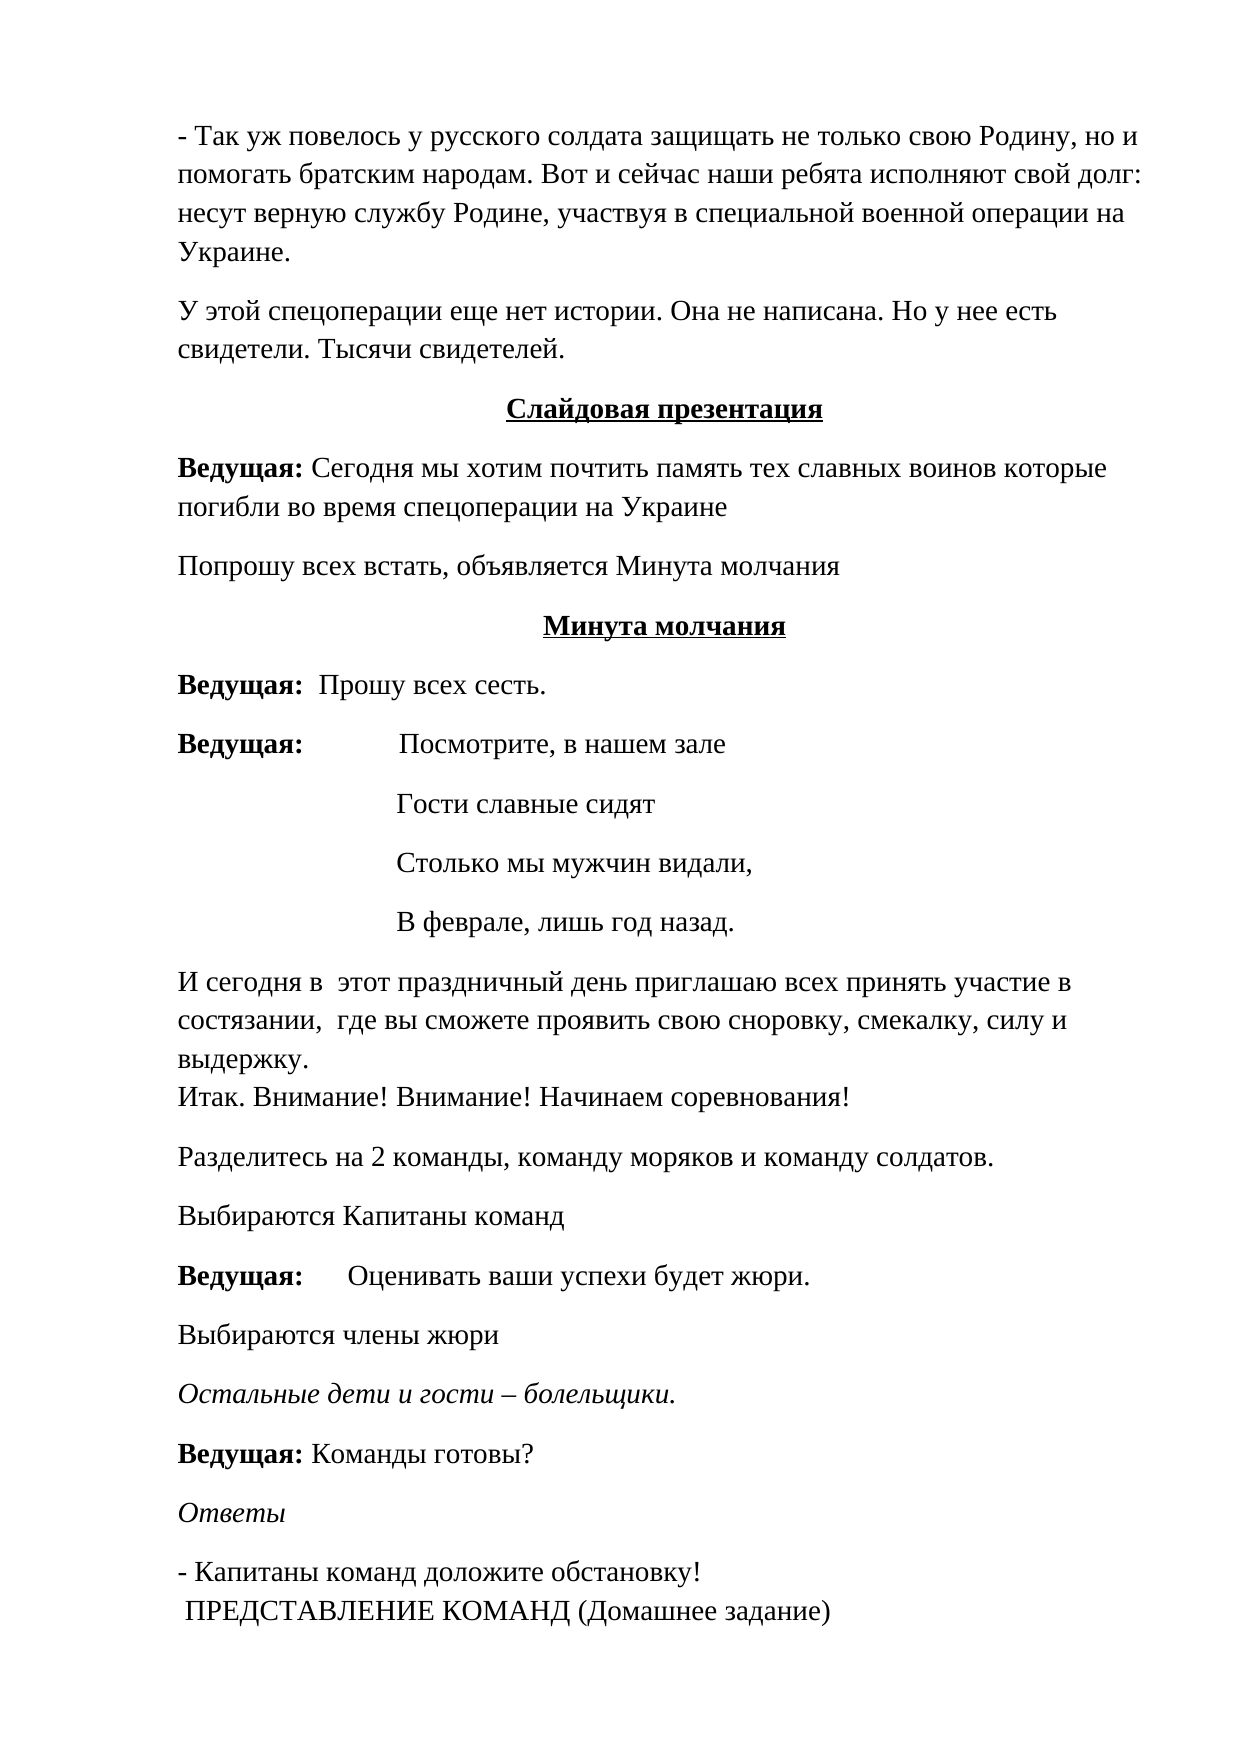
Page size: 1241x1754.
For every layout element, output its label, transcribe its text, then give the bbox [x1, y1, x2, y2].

text Ведущая: Посмотрите, в нашем зале [177, 726, 1152, 760]
text - Так уж повелось у русского солдата защищать не только свою Родину, но и помогать братским народам. Вот и сейчас наши ребята исполняют свой долг: несут верную службу Родине, участвуя в специальной военной операции на Украине. [177, 118, 1152, 267]
text Попрошу всех встать, объявляется Минута молчания [177, 548, 1152, 582]
text Разделитесь на 2 команды, команду моряков и команду солдатов. [177, 1139, 1152, 1172]
text У этой спецоперации еще нет истории. Она не написана. Но у нее есть свидетели. Тысячи свидетелей. [177, 293, 1152, 365]
text Ведущая: Прошу всех сесть. [177, 667, 1152, 701]
text Ведущая: Оценивать ваши успехи будет жюри. [177, 1258, 1152, 1291]
text Выбираются члены жюри [177, 1317, 1152, 1351]
text Слайдовая презентация [177, 391, 1152, 424]
text Ведущая: Команды готовы? [177, 1436, 1152, 1469]
text - Капитаны команд доложите обстановку! ПРЕДСТАВЛЕНИЕ КОМАНД (Домашнее задание) [177, 1554, 1152, 1627]
text Выбираются Капитаны команд [177, 1198, 1152, 1232]
text Гости славные сидят [177, 786, 1152, 819]
text Ответы [177, 1495, 1152, 1529]
text Остальные дети и гости – болельщики. [177, 1376, 1152, 1410]
text Столько мы мужчин видали, [177, 845, 1152, 879]
text Минута молчания [177, 608, 1152, 641]
text В феврале, лишь год назад. [177, 904, 1152, 938]
text И сегодня в этот праздничный день приглашаю всех принять участие в состязании, где вы сможете проявить свою сноровку, смекалку, силу и выдержку. Итак. Внимание! Внимание! Начинаем соревнования! [177, 964, 1152, 1113]
text Ведущая: Сегодня мы хотим почтить память тех славных воинов которые погибли во время спецоперации на Украине [177, 450, 1152, 522]
